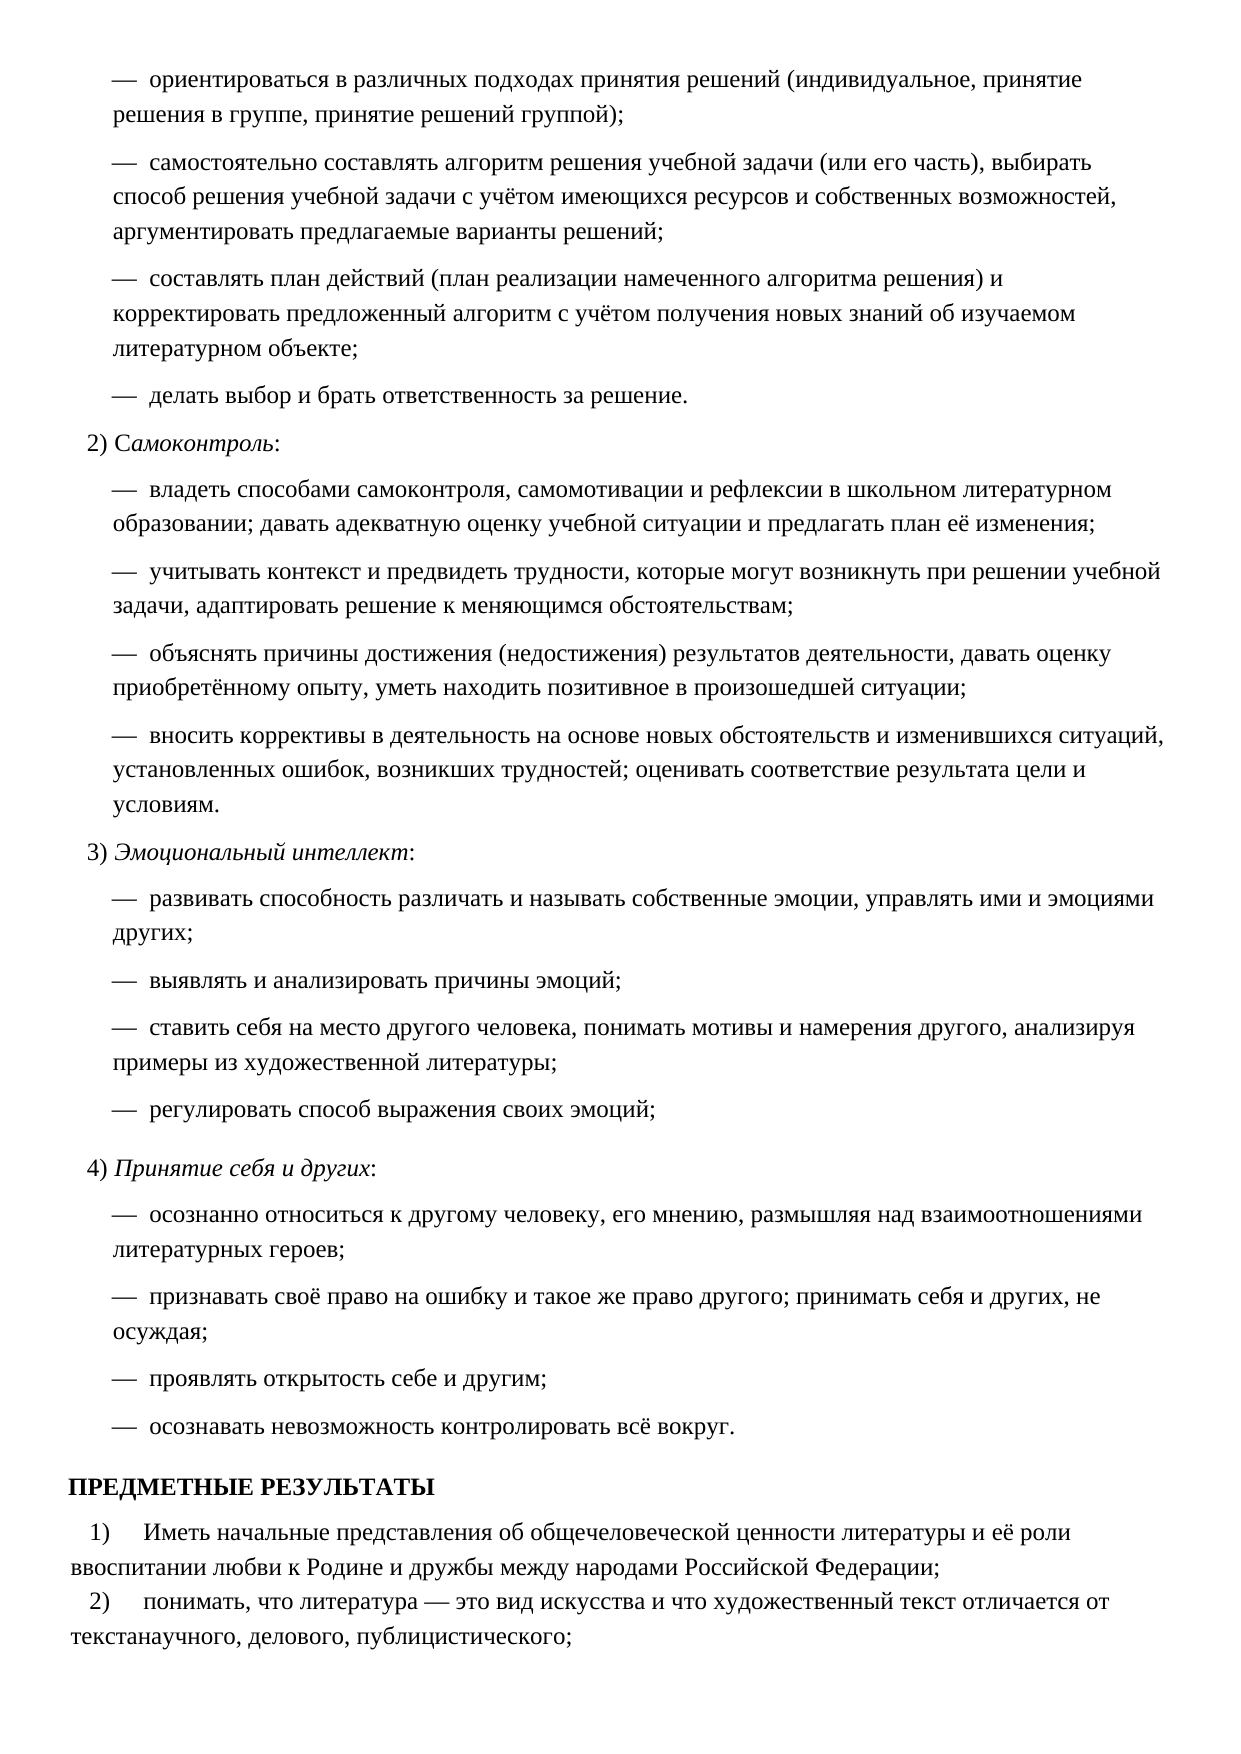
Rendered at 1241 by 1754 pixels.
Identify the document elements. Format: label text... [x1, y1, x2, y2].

text — выявлять и анализировать причины эмоций; [112, 965, 1165, 993]
text — самостоятельно составлять алгоритм решения учебной задачи (или его часть), выбирать способ решения учебной задачи с учётом имеющихся ресурсов и собственных возможностей, аргументировать предлагаемые варианты решений; [112, 147, 1165, 245]
text — проявлять открытость себе и другим; [112, 1363, 1165, 1392]
text — развивать способность различать и называть собственные эмоции, управлять ими и эмоциями других; [112, 883, 1165, 946]
text — владеть способами самоконтроля, самомотивации и рефлексии в школьном литературном образовании; давать адекватную оценку учебной ситуации и предлагать план её изменения; [112, 474, 1165, 537]
text — ориентироваться в различных подходах принятия решений (индивидуальное, принятие решения в группе, принятие решений группой); [112, 64, 1165, 128]
text — объяснять причины достижения (недостижения) результатов деятельности, давать оценку приобретённому опыту, уметь находить позитивное в произошедшей ситуации; [112, 638, 1165, 701]
text — составлять план действий (план реализации намеченного алгоритма решения) и корректировать предложенный алгоритм с учётом получения новых знаний об изучаемом литературном объекте; [112, 263, 1165, 362]
text — вносить коррективы в деятельность на основе новых обстоятельств и изменившихся ситуаций, установленных ошибок, возникших трудностей; оценивать соответствие результата цели и условиям. [112, 720, 1165, 818]
text — учитывать контекст и предвидеть трудности, которые могут возникнуть при решении учебной задачи, адаптировать решение к меняющимся обстоятельствам; [112, 556, 1165, 619]
text — ставить себя на место другого человека, понимать мотивы и намерения другого, анализируя примеры из художественной литературы; [112, 1012, 1165, 1076]
text — регулировать способ выражения своих эмоций; [112, 1094, 1165, 1123]
list Самоконтроль: [87, 428, 1171, 456]
list Иметь начальные представления об общечеловеческой ценности литературы и её роли ввоспитании любви к Родине и дружбы между народами Российской Федерации; [70, 1517, 1165, 1580]
text ПРЕДМЕТНЫЕ РЕЗУЛЬТАТЫ [68, 1472, 1171, 1501]
text — признавать своё право на ошибку и такое же право другого; принимать себя и других, не осуждая; [112, 1281, 1165, 1345]
list Эмоциональный интеллект: [87, 837, 1171, 865]
list Принятие себя и других: [87, 1153, 1171, 1182]
text — осознанно относиться к другому человеку, его мнению, размышляя над взаимоотношениями литературных героев; [112, 1199, 1165, 1263]
text — делать выбор и брать ответственность за решение. [112, 380, 1165, 409]
list понимать, что литература — это вид искусства и что художественный текст отличается от текстанаучного, делового, публицистического; [70, 1586, 1165, 1650]
text — осознавать невозможность контролировать всё вокруг. [112, 1411, 1165, 1439]
